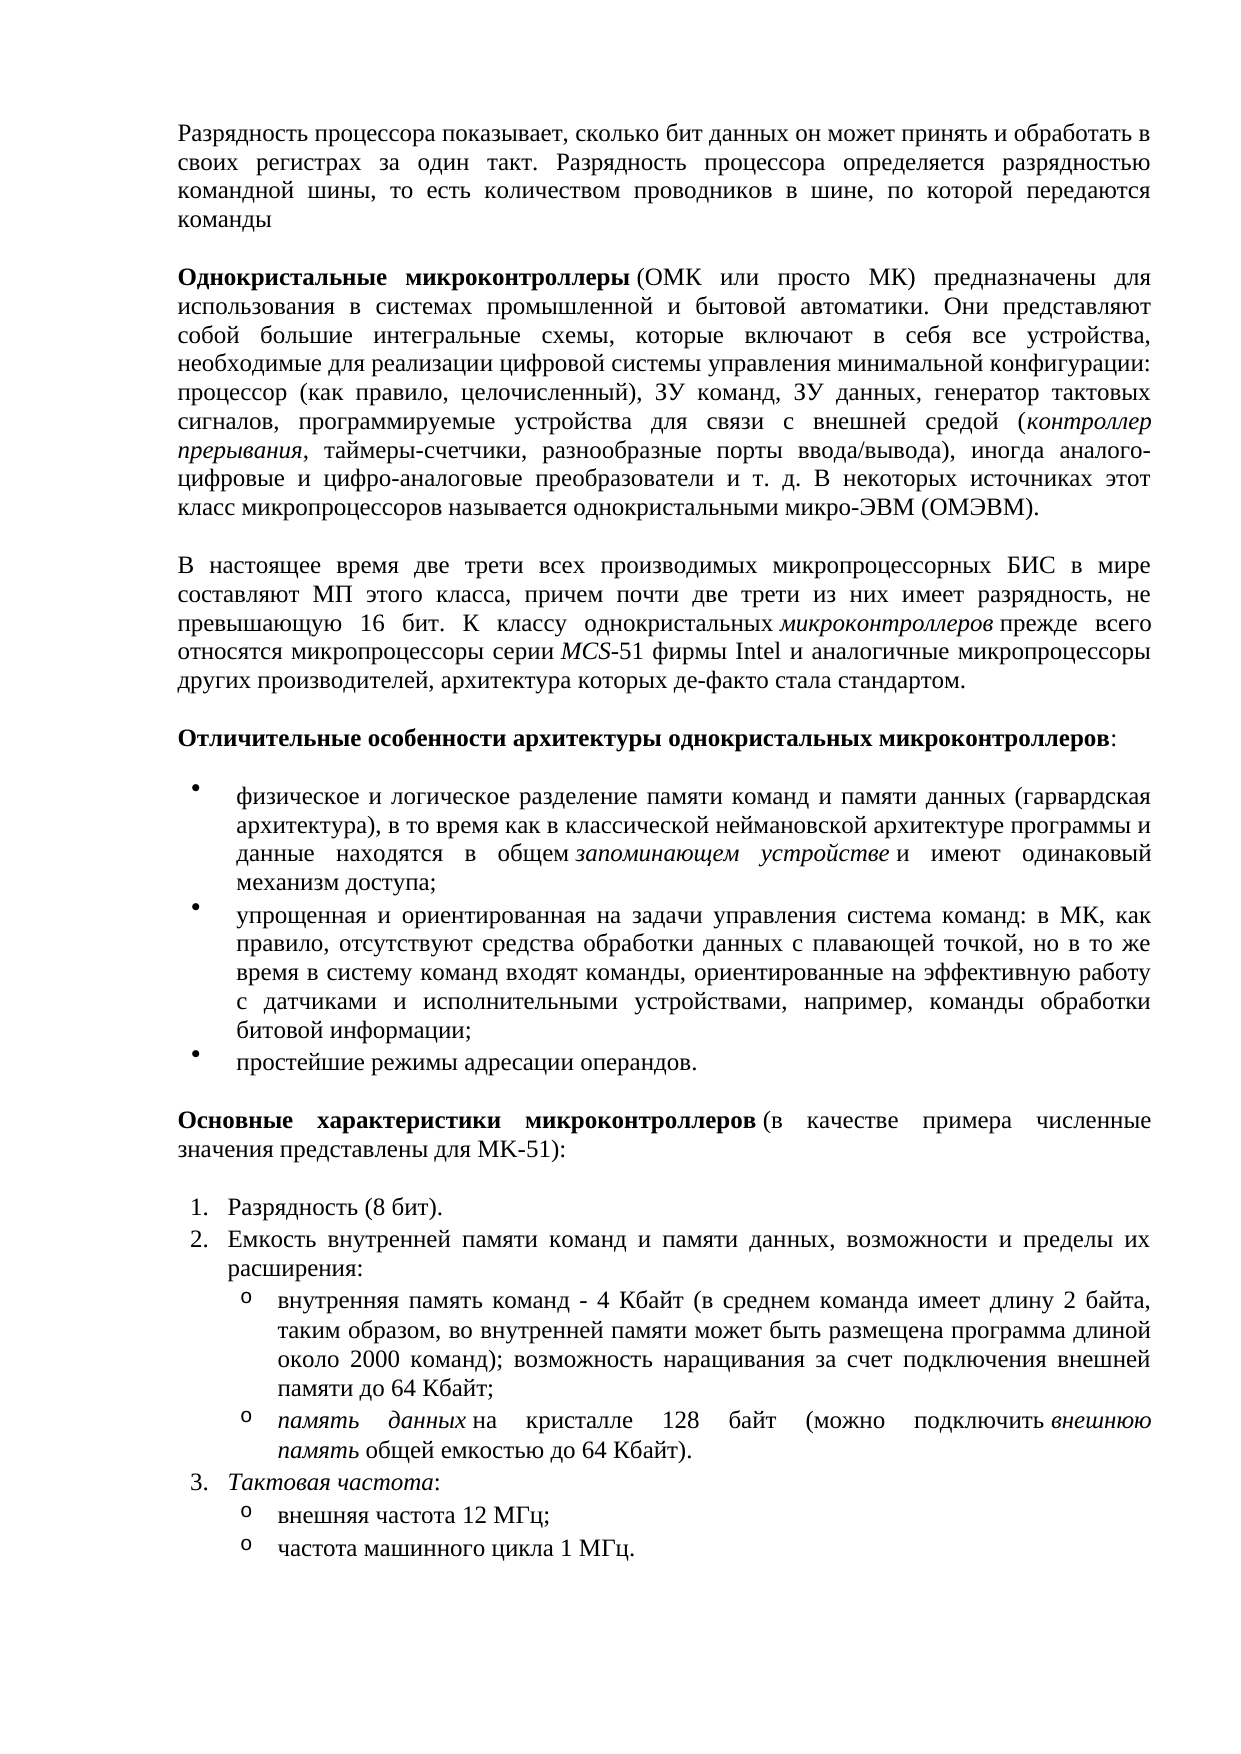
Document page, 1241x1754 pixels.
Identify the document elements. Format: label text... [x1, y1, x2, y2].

text Отличительные особенности архитектуры однокристальных микроконтроллеров: [177, 723, 1152, 752]
text Основные характеристики микроконтроллеров (в качестве примера численные значения представлены для MK-51): [177, 1105, 1152, 1163]
list Емкость внутренней памяти команд и памяти данных, возможности и пределы их расширения: [190, 1224, 1152, 1282]
list физическое и логическое разделение памяти команд и памяти данных (гарвардская архитектура), в то время как в классической неймановской архитектуре программы и данные находятся в общем запоминающем устройстве и имеют одинаковый механизм доступа; [192, 781, 1152, 896]
list простейшие режимы адресации операндов. [192, 1047, 1152, 1076]
list внутренняя память команд - 4 Кбайт (в среднем команда имеет длину 2 байта, таким образом, во внутренней памяти может быть размещена программа длиной около 2000 команд); возможность наращивания за счет подключения внешней памяти до 64 Кбайт; [240, 1286, 1152, 1401]
text Разрядность процессора показывает, сколько бит данных он может принять и обработать в своих регистрах за один такт. Разрядность процессора определяется разрядностью командной шины, то есть количеством проводников в шине, по которой передаются команды [177, 118, 1152, 233]
list Разрядность (8 бит). [190, 1192, 1152, 1221]
list частота машинного цикла 1 МГц. [240, 1533, 1152, 1563]
text Однокристальные микроконтроллеры (ОМК или просто МК) предназначены для использования в системах промышленной и бытовой автоматики. Они представляют собой большие интегральные схемы, которые включают в себя все устройства, необходимые для реализации цифровой системы управления минимальной конфигурации: процессор (как правило, целочисленный), ЗУ команд, ЗУ данных, генератор тактовых сигналов, программируемые устройства для связи с внешней средой (контроллер прерывания, таймеры-счетчики, разнообразные порты ввода/вывода), иногда аналого-цифровые и цифро-аналоговые преобразователи и т. д. В некоторых источниках этот класс микропроцессоров называется однокристальными микро-ЭВМ (ОМЭВМ). [177, 262, 1152, 521]
list упрощенная и ориентированная на задачи управления система команд: в МК, как правило, отсутствуют средства обработки данных с плавающей точкой, но в то же время в систему команд входят команды, ориентированные на эффективную работу с датчиками и исполнительными устройствами, например, команды обработки битовой информации; [192, 900, 1152, 1043]
list внешняя частота 12 МГц; [240, 1500, 1152, 1529]
text В настоящее время две трети всех производимых микропроцессорных БИС в мире составляют МП этого класса, причем почти две трети из них имеет разрядность, не превышающую 16 бит. К классу однокристальных микроконтроллеров прежде всего относятся микропроцессоры серии MCS-51 фирмы Intel и аналогичные микропроцессоры других производителей, архитектура которых де-факто стала стандартом. [177, 550, 1152, 694]
list память данных на кристалле 128 байт (можно подключить внешнюю память общей емкостью до 64 Кбайт). [240, 1405, 1152, 1463]
list Тактовая частота: [190, 1467, 1152, 1496]
